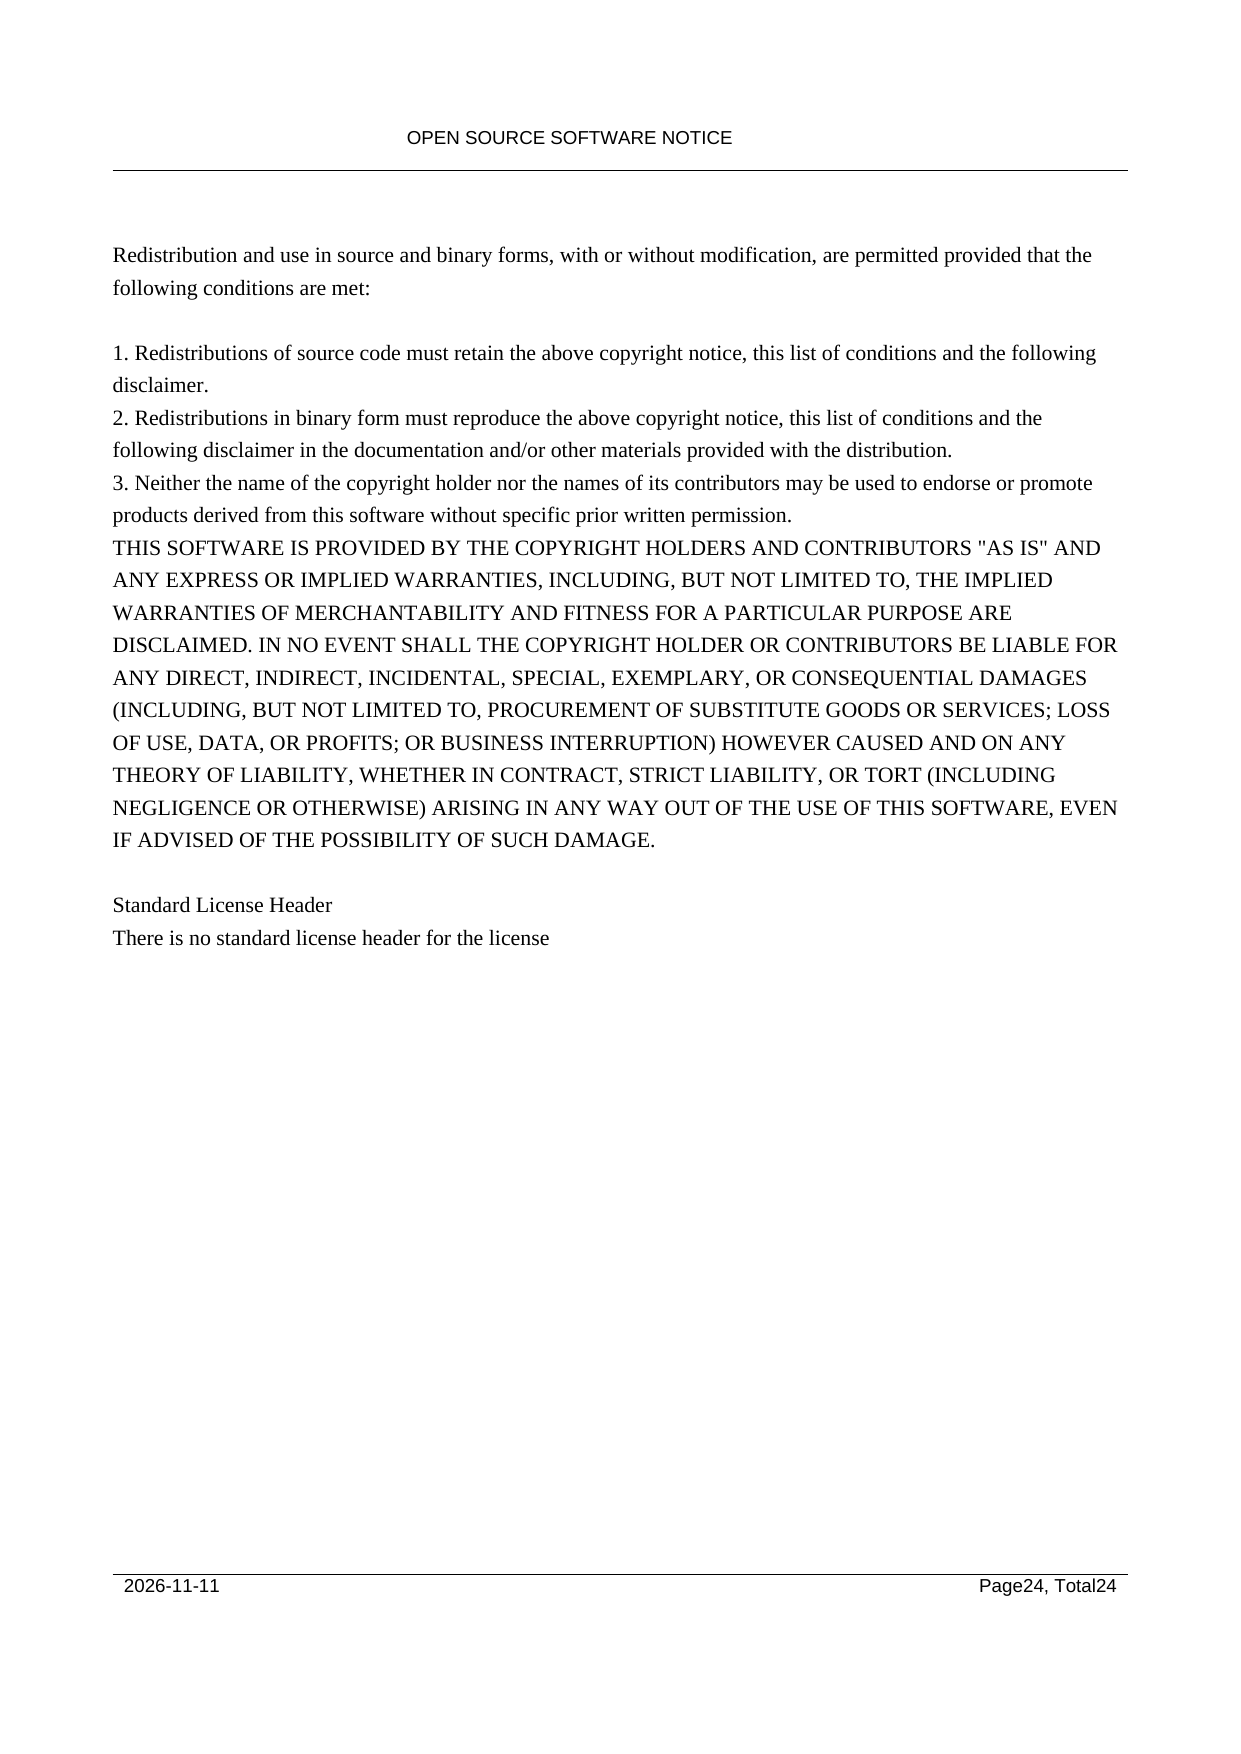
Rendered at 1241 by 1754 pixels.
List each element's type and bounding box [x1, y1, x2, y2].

text [112, 206, 1128, 954]
